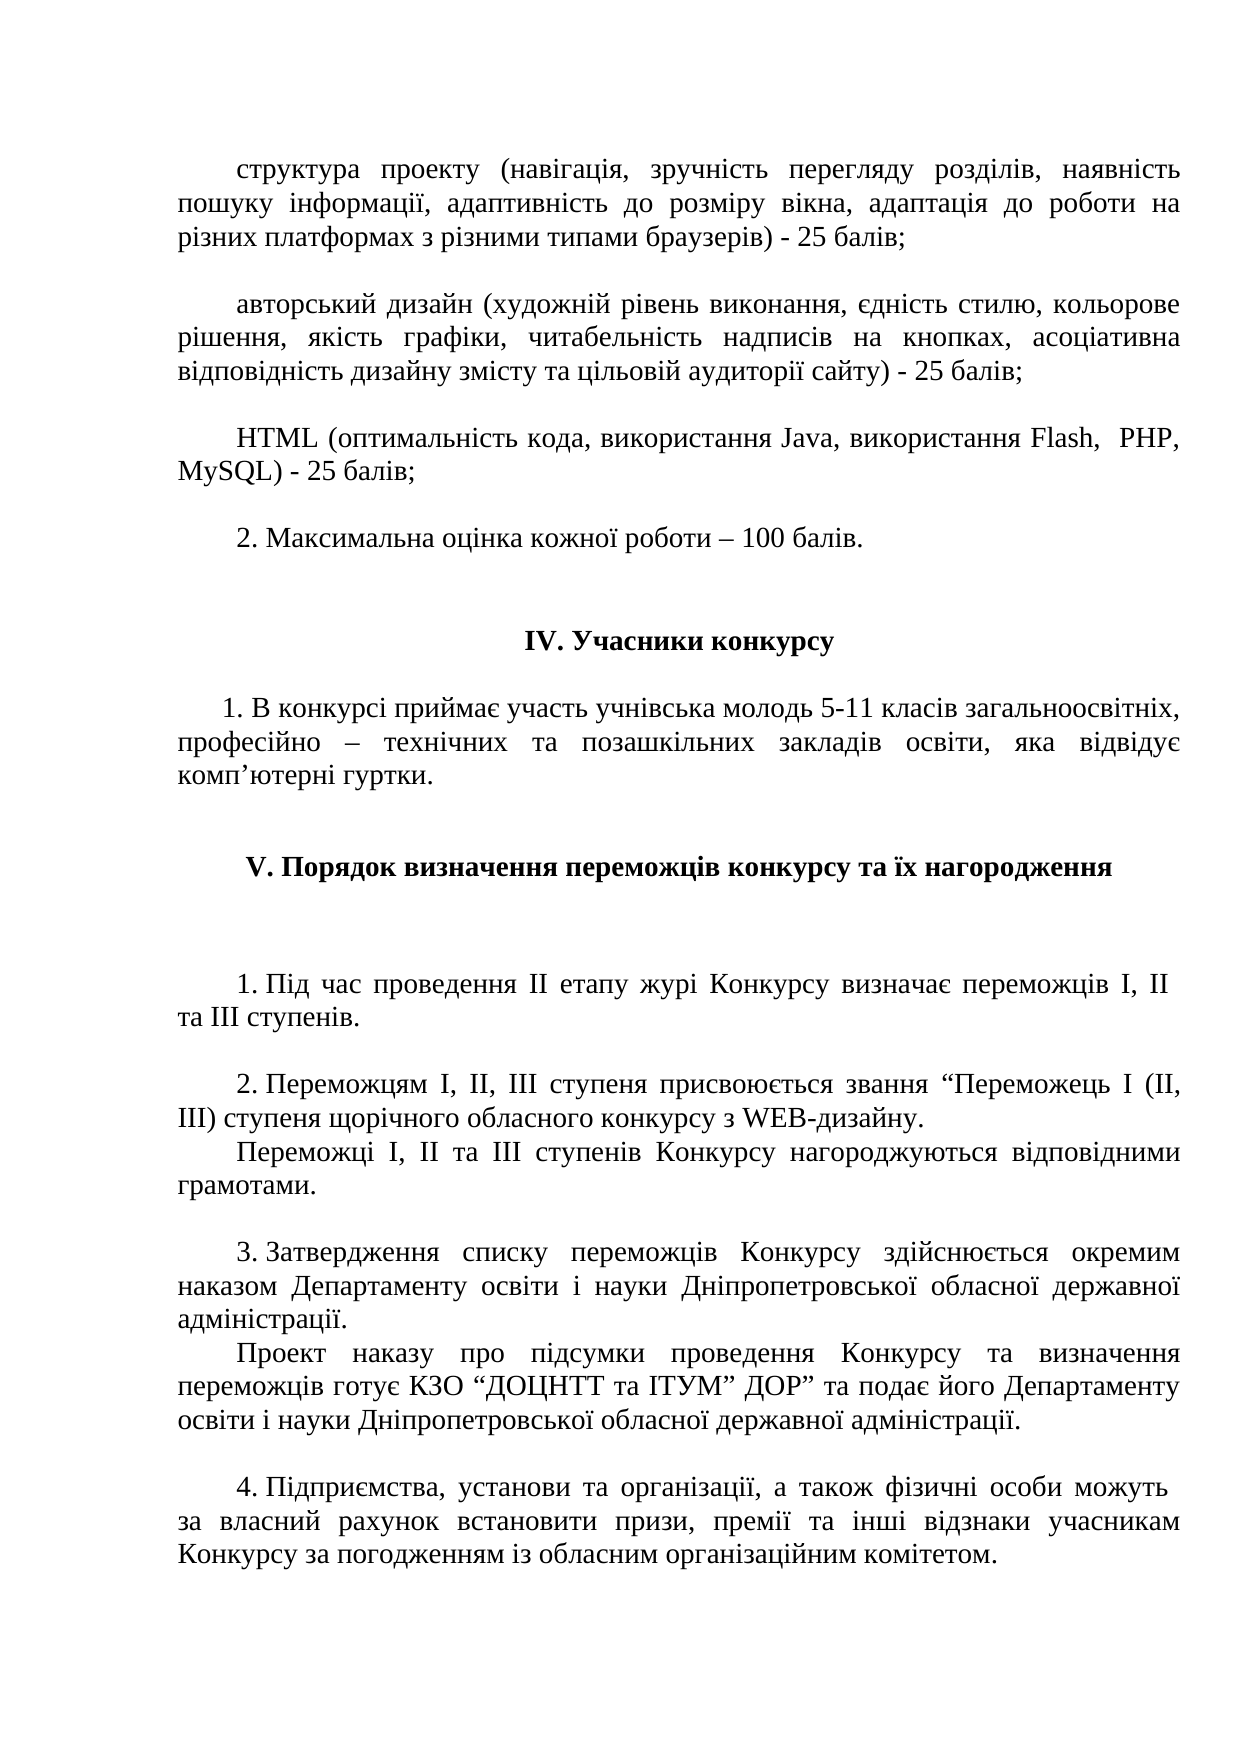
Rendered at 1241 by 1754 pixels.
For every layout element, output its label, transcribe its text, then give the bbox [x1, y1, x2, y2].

text 2. Переможцям І, ІІ, ІІІ ступеня присвоюється звання “Переможець І (ІІ, ІІІ) ступеня щорічного обласного конкурсу з WEB-дизайну. [177, 1067, 1181, 1134]
text 3. Затвердження списку переможців Конкурсу здійснюється окремим наказом Департаменту освіти і науки Дніпропетровської обласної державної адміністрації. [177, 1234, 1181, 1335]
text 2. Максимальна оцінка кожної роботи – 100 балів. [177, 521, 1181, 554]
text 1. Під час проведення ІІ етапу журі Конкурсу визначає переможців І, ІІ та ІІІ ступенів. [177, 966, 1181, 1033]
list авторський дизайн (художній рівень виконання, єдність стилю, кольорове рішення, якість графіки, читабельність надписів на кнопках, асоціативна відповідність дизайну змісту та цільовій аудиторії сайту) - 25 балів; [177, 286, 1181, 386]
list структура проекту (навігація, зручність перегляду розділів, наявність пошуку інформації, адаптивність до розміру вікна, адаптація до роботи на різних платформах з різними типами браузерів) - 25 балів; [177, 152, 1181, 252]
text Переможці І, ІІ та ІІІ ступенів Конкурсу нагороджуються відповідними грамотами. [177, 1134, 1181, 1201]
text Проект наказу про підсумки проведення Конкурсу та визначення переможців готує КЗО “ДОЦНТТ та ІТУМ” ДОР” та подає його Департаменту освіти і науки Дніпропетровської обласної державної адміністрації. [177, 1335, 1181, 1436]
list HTML (оптимальність кода, використання Java, використання Flash, PHP, MySQL) - 25 балів; [177, 420, 1181, 487]
text ІV. Учасники конкурсу [224, 623, 1134, 657]
text 4. Підприємства, установи та організації, а також фізичні особи можуть за власний рахунок встановити призи, премії та інші відзнаки учасникам Конкурсу за погодженням із обласним організаційним комітетом. [177, 1469, 1181, 1570]
text V. Порядок визначення переможців конкурсу та їх нагородження [177, 849, 1181, 882]
text 1. В конкурсі приймає участь учнівська молодь 5-11 класів загальноосвітніх, професійно – технічних та позашкільних закладів освіти, яка відвідує комп’ютерні гуртки. [177, 690, 1181, 791]
